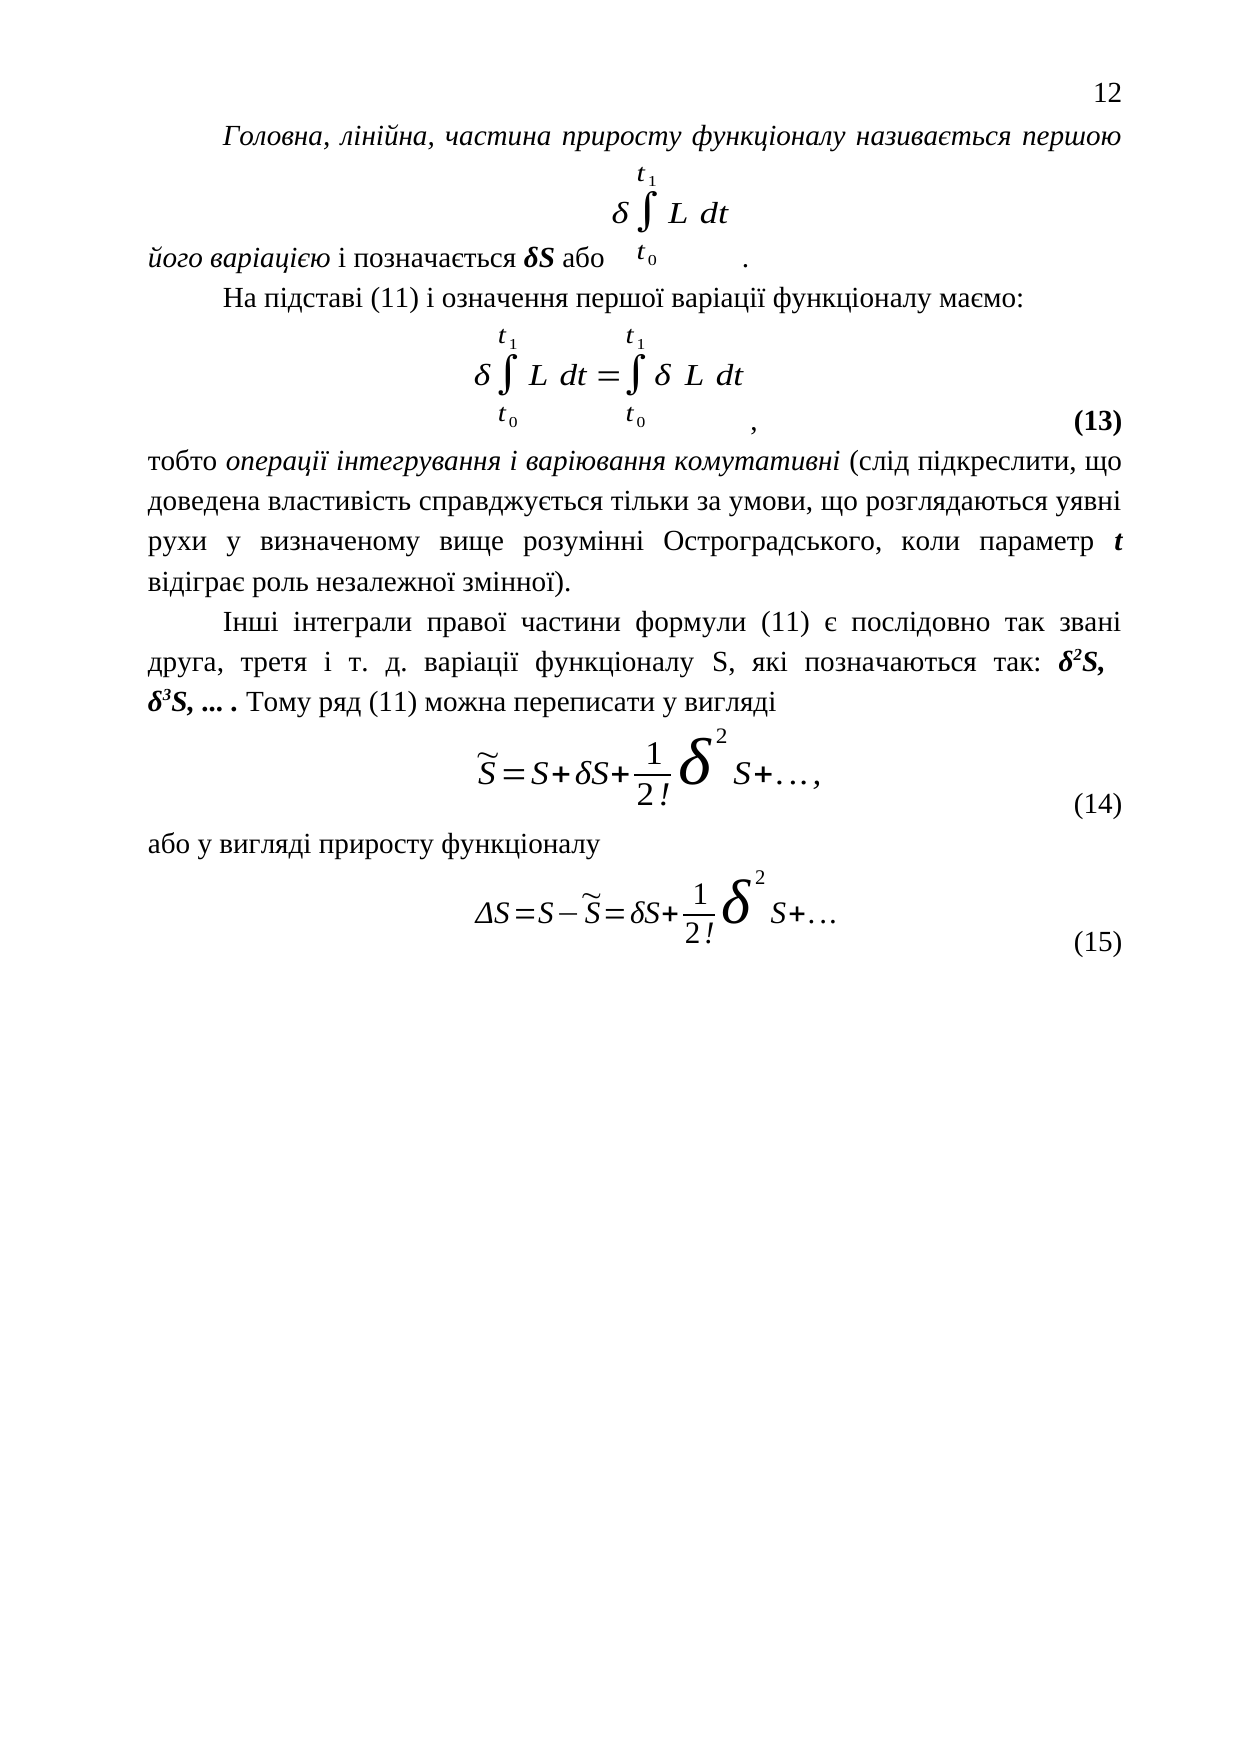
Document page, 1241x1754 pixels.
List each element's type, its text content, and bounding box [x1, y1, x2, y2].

text або у вигляді приросту функціоналу [148, 827, 1122, 860]
text , (13) [148, 321, 1122, 436]
text Інші інтеграли правої частини формули (11) є послідовно так звані друга, третя і т. д. варіації функціоналу S, які позначаються так: δ2S, δ3S, ... . Тому ряд (11) можна переписати у вигляді [148, 604, 1122, 718]
text Головна, лінійна, частина приросту функціоналу називається першою його варіацією і позначається δS або . [148, 118, 1122, 274]
text (15) [148, 867, 1122, 957]
text (14) [148, 724, 1122, 820]
text тобто операції інтегрування і варіювання комутативні (слід підкреслити, що доведена властивість справджується тільки за умови, що розглядаються уявні рухи у визначеному вище розумінні Остроградського, коли параметр t відіграє роль незалежної змінної). [148, 443, 1122, 597]
text На підставі (11) і означення першої варіації функціоналу маємо: [148, 281, 1122, 314]
